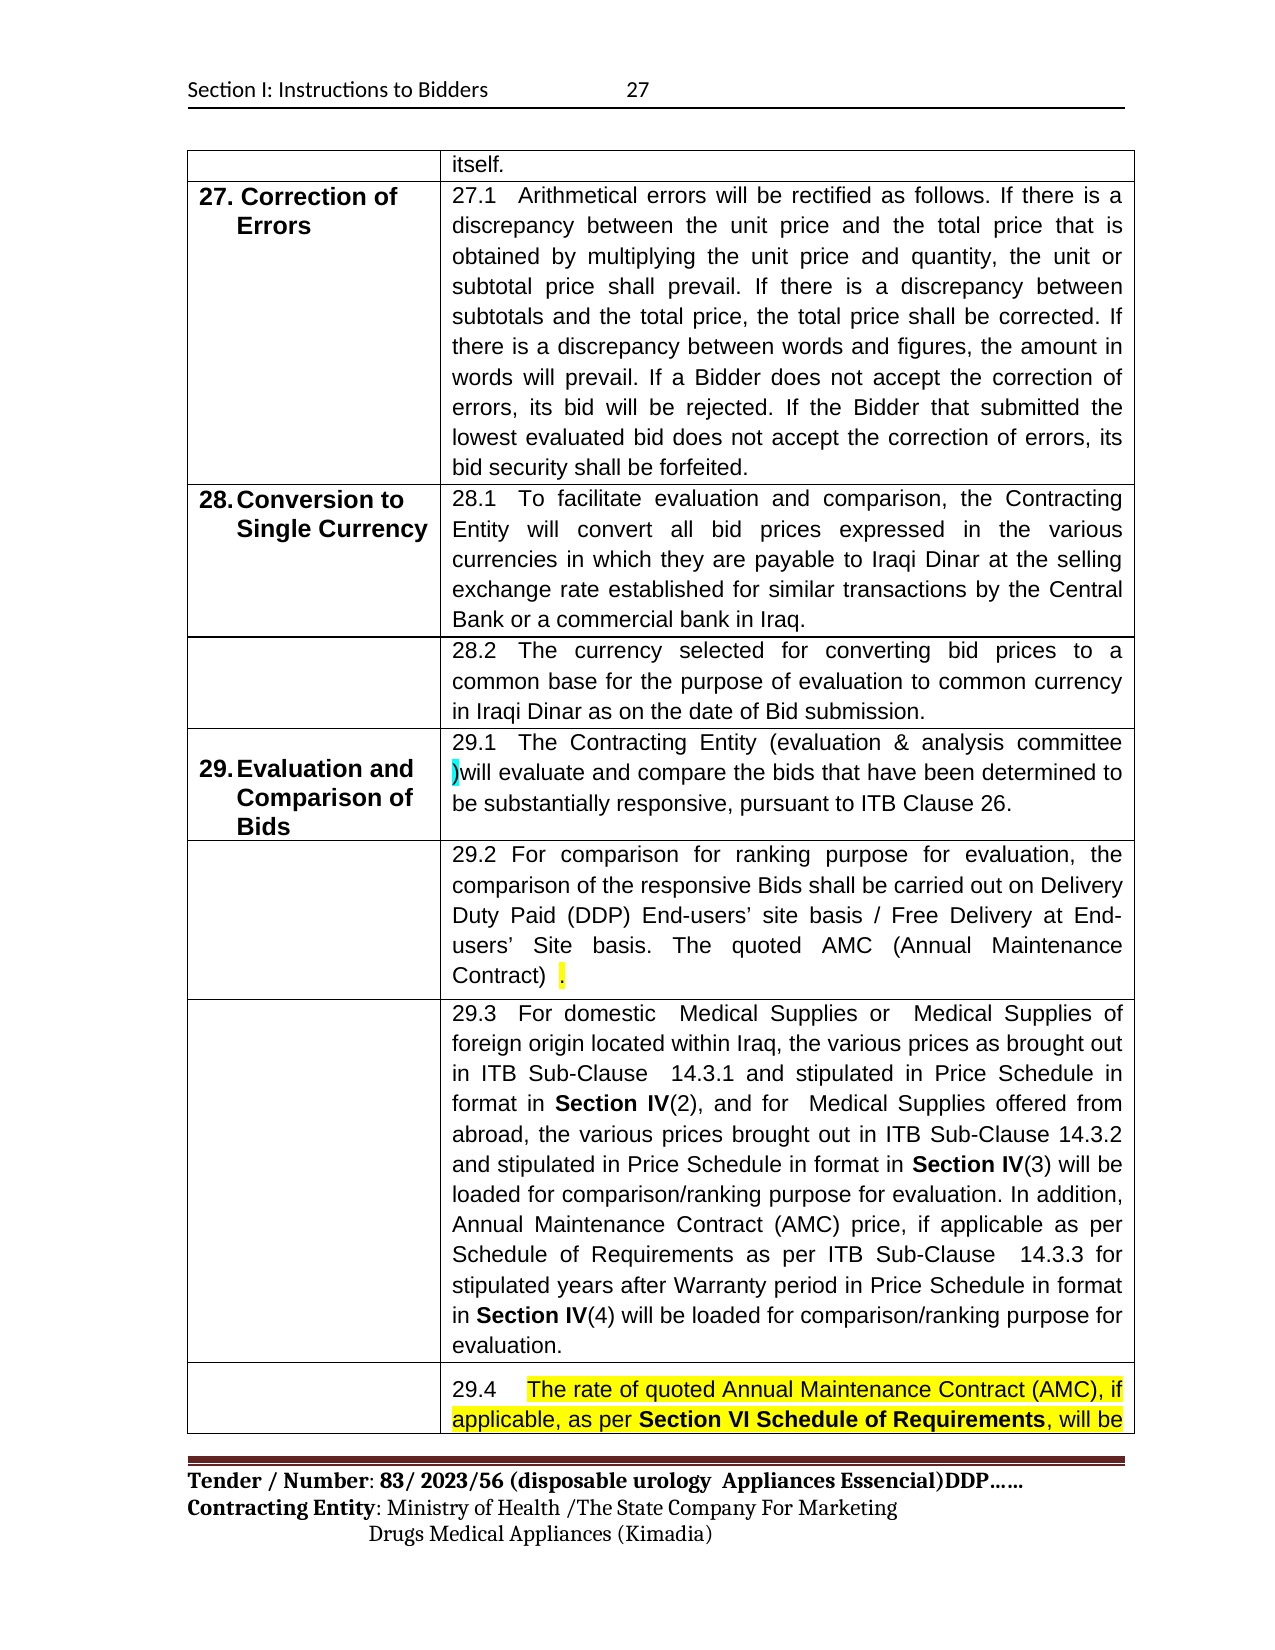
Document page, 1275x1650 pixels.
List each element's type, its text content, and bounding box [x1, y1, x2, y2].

table_cell 29.2 For comparison for ranking purpose for evaluation, the comparison of the responsive Bids shall be carried out on Delivery Duty Paid (DDP) End-users’ site basis / Free Delivery at End-users’ Site basis. The quoted AMC (Annual Maintenance Contract) . [441, 841, 1134, 999]
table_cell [441, 151, 1134, 181]
table_cell 29. Evaluation and Comparison of Bids [188, 729, 440, 840]
table_cell 27. Correction of Errors [188, 182, 440, 484]
table_cell 27.1 Arithmetical errors will be rectified as follows. If there is a discrepancy between the unit price and the total price that is obtained by multiplying the unit price and quantity, the unit or subtotal price shall prevail. If there is a discrepancy between subtotals and the total price, the total price shall be corrected. If there is a discrepancy between words and figures, the amount in words will prevail. If a Bidder does not accept the correction of errors, its bid will be rejected. If the Bidder that submitted the lowest evaluated bid does not accept the correction of errors, its bid security shall be forfeited. [441, 182, 1134, 484]
table_cell 28. Conversion to Single Currency [188, 485, 440, 636]
table_cell 29.3 For domestic Medical Supplies or Medical Supplies of foreign origin located within Iraq, the various prices as brought out in ITB Sub-Clause 14.3.1 and stipulated in Price Schedule in format in Section IV(2), and for Medical Supplies offered from abroad, the various prices brought out in ITB Sub-Clause 14.3.2 and stipulated in Price Schedule in format in Section IV(3) will be loaded for comparison/ranking purpose for evaluation. In addition, Annual Maintenance Contract (AMC) price, if applicable as per Schedule of Requirements as per ITB Sub-Clause 14.3.3 for stipulated years after Warranty period in Price Schedule in format in Section IV(4) will be loaded for comparison/ranking purpose for evaluation. [441, 1000, 1134, 1362]
table_cell [188, 1363, 440, 1432]
table_cell 28.2 The currency selected for converting bid prices to a common base for the purpose of evaluation to common currency in Iraqi Dinar as on the date of Bid submission. [441, 638, 1134, 728]
table_cell [188, 638, 440, 728]
table_cell [188, 151, 440, 181]
table_cell 29.1 The Contracting Entity (evaluation & analysis committee )will evaluate and compare the bids that have been determined to be substantially responsive, pursuant to ITB Clause 26. [441, 729, 1134, 840]
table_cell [441, 1363, 1134, 1432]
table_cell [188, 1000, 440, 1362]
table_cell [188, 841, 440, 999]
table_cell 28.1 To facilitate evaluation and comparison, the Contracting Entity will convert all bid prices expressed in the various currencies in which they are payable to Iraqi Dinar at the selling exchange rate established for similar transactions by the Central Bank or a commercial bank in Iraq. [441, 485, 1134, 636]
